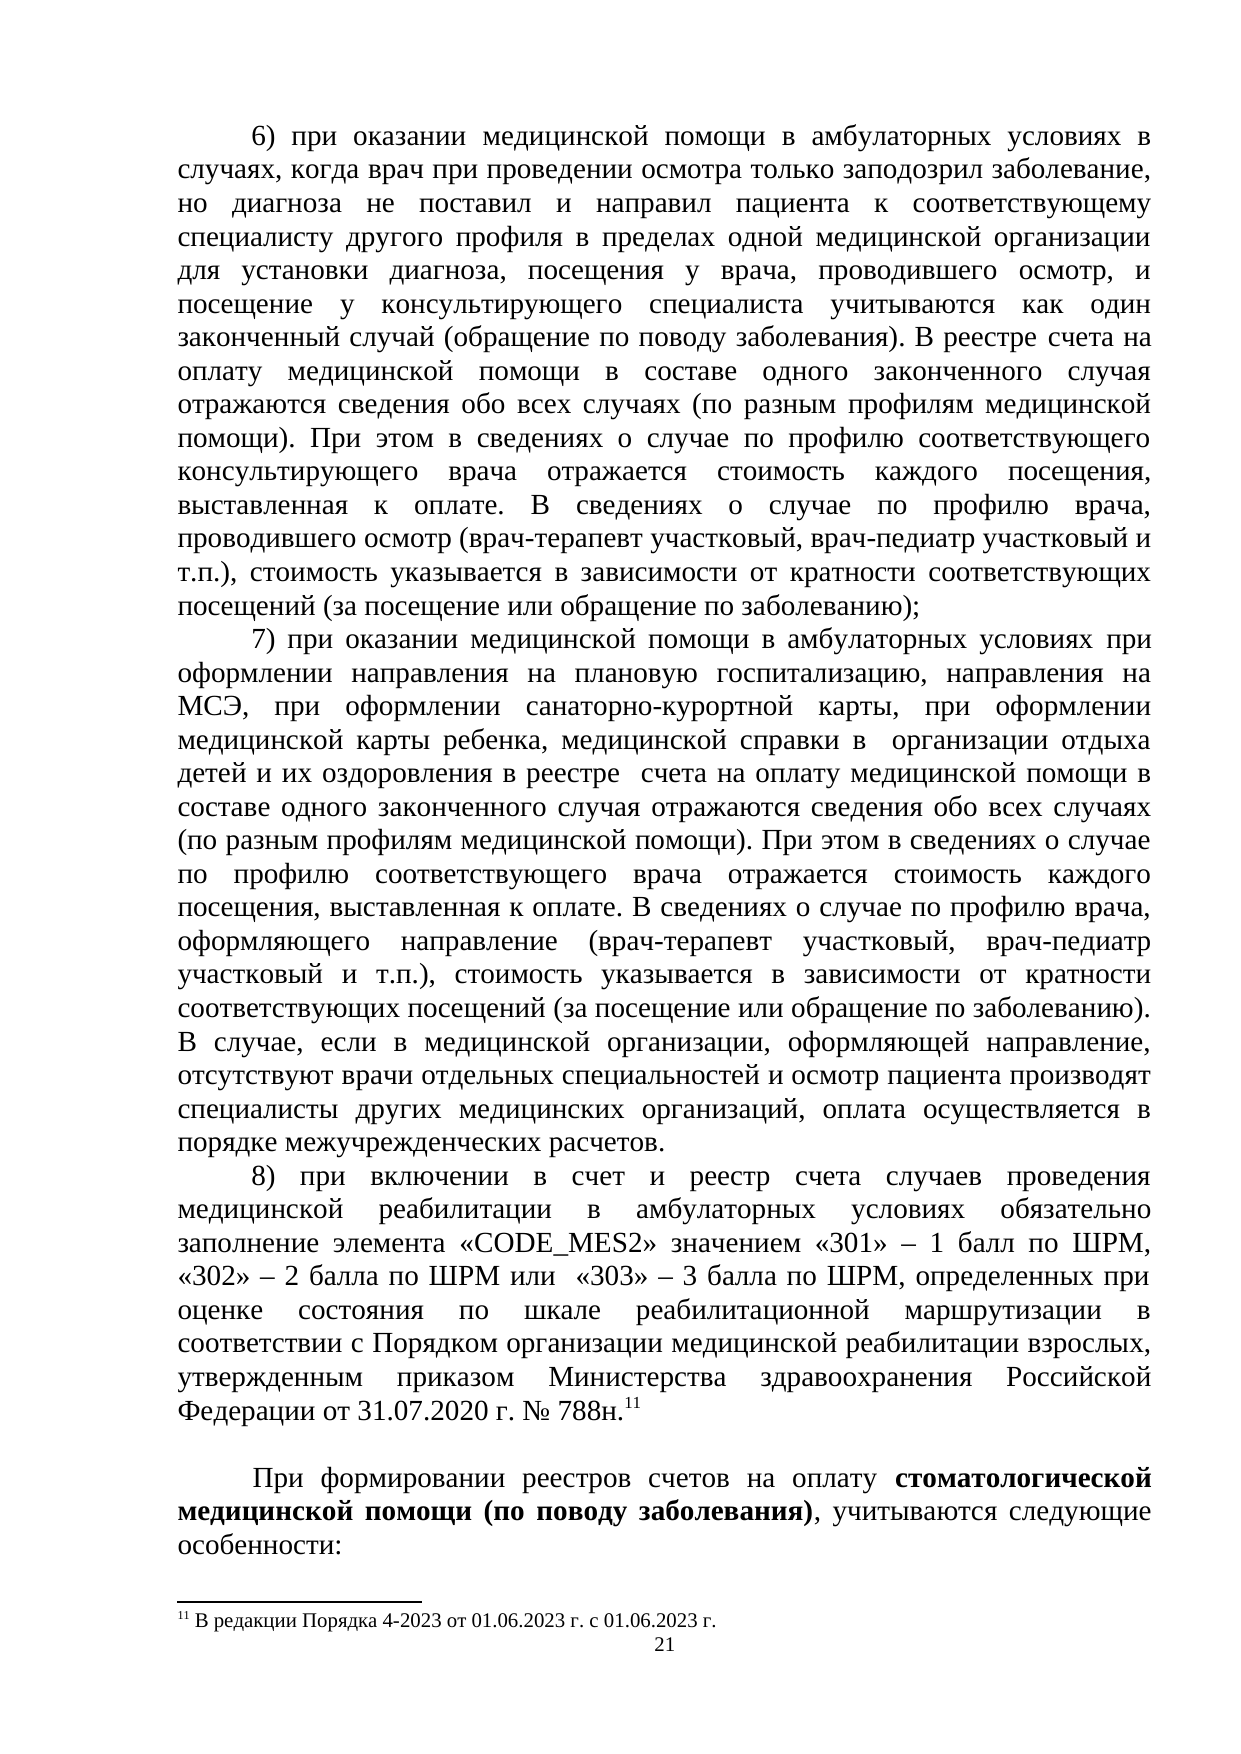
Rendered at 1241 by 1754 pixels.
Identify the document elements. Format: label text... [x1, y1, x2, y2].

text 6) при оказании медицинской помощи в амбулаторных условиях в случаях, когда врач при проведении осмотра только заподозрил заболевание, но диагноза не поставил и направил пациента к соответствующему специалисту другого профиля в пределах одной медицинской организации для установки диагноза, посещения у врача, проводившего осмотр, и посещение у консультирующего специалиста учитываются как один законченный случай (обращение по поводу заболевания). В реестре счета на оплату медицинской помощи в составе одного законченного случая отражаются сведения обо всех случаях (по разным профилям медицинской помощи). При этом в сведениях о случае по профилю соответствующего консультирующего врача отражается стоимость каждого посещения, выставленная к оплате. В сведениях о случае по профилю врача, проводившего осмотр (врач-терапевт участковый, врач-педиатр участковый и т.п.), стоимость указывается в зависимости от кратности соответствующих посещений (за посещение или обращение по заболеванию); [177, 118, 1152, 621]
text 7) при оказании медицинской помощи в амбулаторных условиях при оформлении направления на плановую госпитализацию, направления на МСЭ, при оформлении санаторно-курортной карты, при оформлении медицинской карты ребенка, медицинской справки в организации отдыха детей и их оздоровления в реестре счета на оплату медицинской помощи в составе одного законченного случая отражаются сведения обо всех случаях (по разным профилям медицинской помощи). При этом в сведениях о случае по профилю соответствующего врача отражается стоимость каждого посещения, выставленная к оплате. В сведениях о случае по профилю врача, оформляющего направление (врач-терапевт участковый, врач-педиатр участковый и т.п.), стоимость указывается в зависимости от кратности соответствующих посещений (за посещение или обращение по заболеванию). В случае, если в медицинской организации, оформляющей направление, отсутствуют врачи отдельных специальностей и осмотр пациента производят специалисты других медицинских организаций, оплата осуществляется в порядке межучрежденческих расчетов. [177, 621, 1152, 1158]
text При формировании реестров счетов на оплату стоматологической медицинской помощи (по поводу заболевания), учитываются следующие особенности: [177, 1460, 1152, 1560]
text 8) при включении в счет и реестр счета случаев проведения медицинской реабилитации в амбулаторных условиях обязательно заполнение элемента «CODE_MES2» значением «301» – 1 балл по ШРМ, «302» – 2 балла по ШРМ или «303» – 3 балла по ШРМ, определенных при оценке состояния по шкале реабилитационной маршрутизации в соответствии с Порядком организации медицинской реабилитации взрослых, утвержденным приказом Министерства здравоохранения Российской Федерации от 31.07.2020 г. № 788н. [177, 1158, 1152, 1426]
